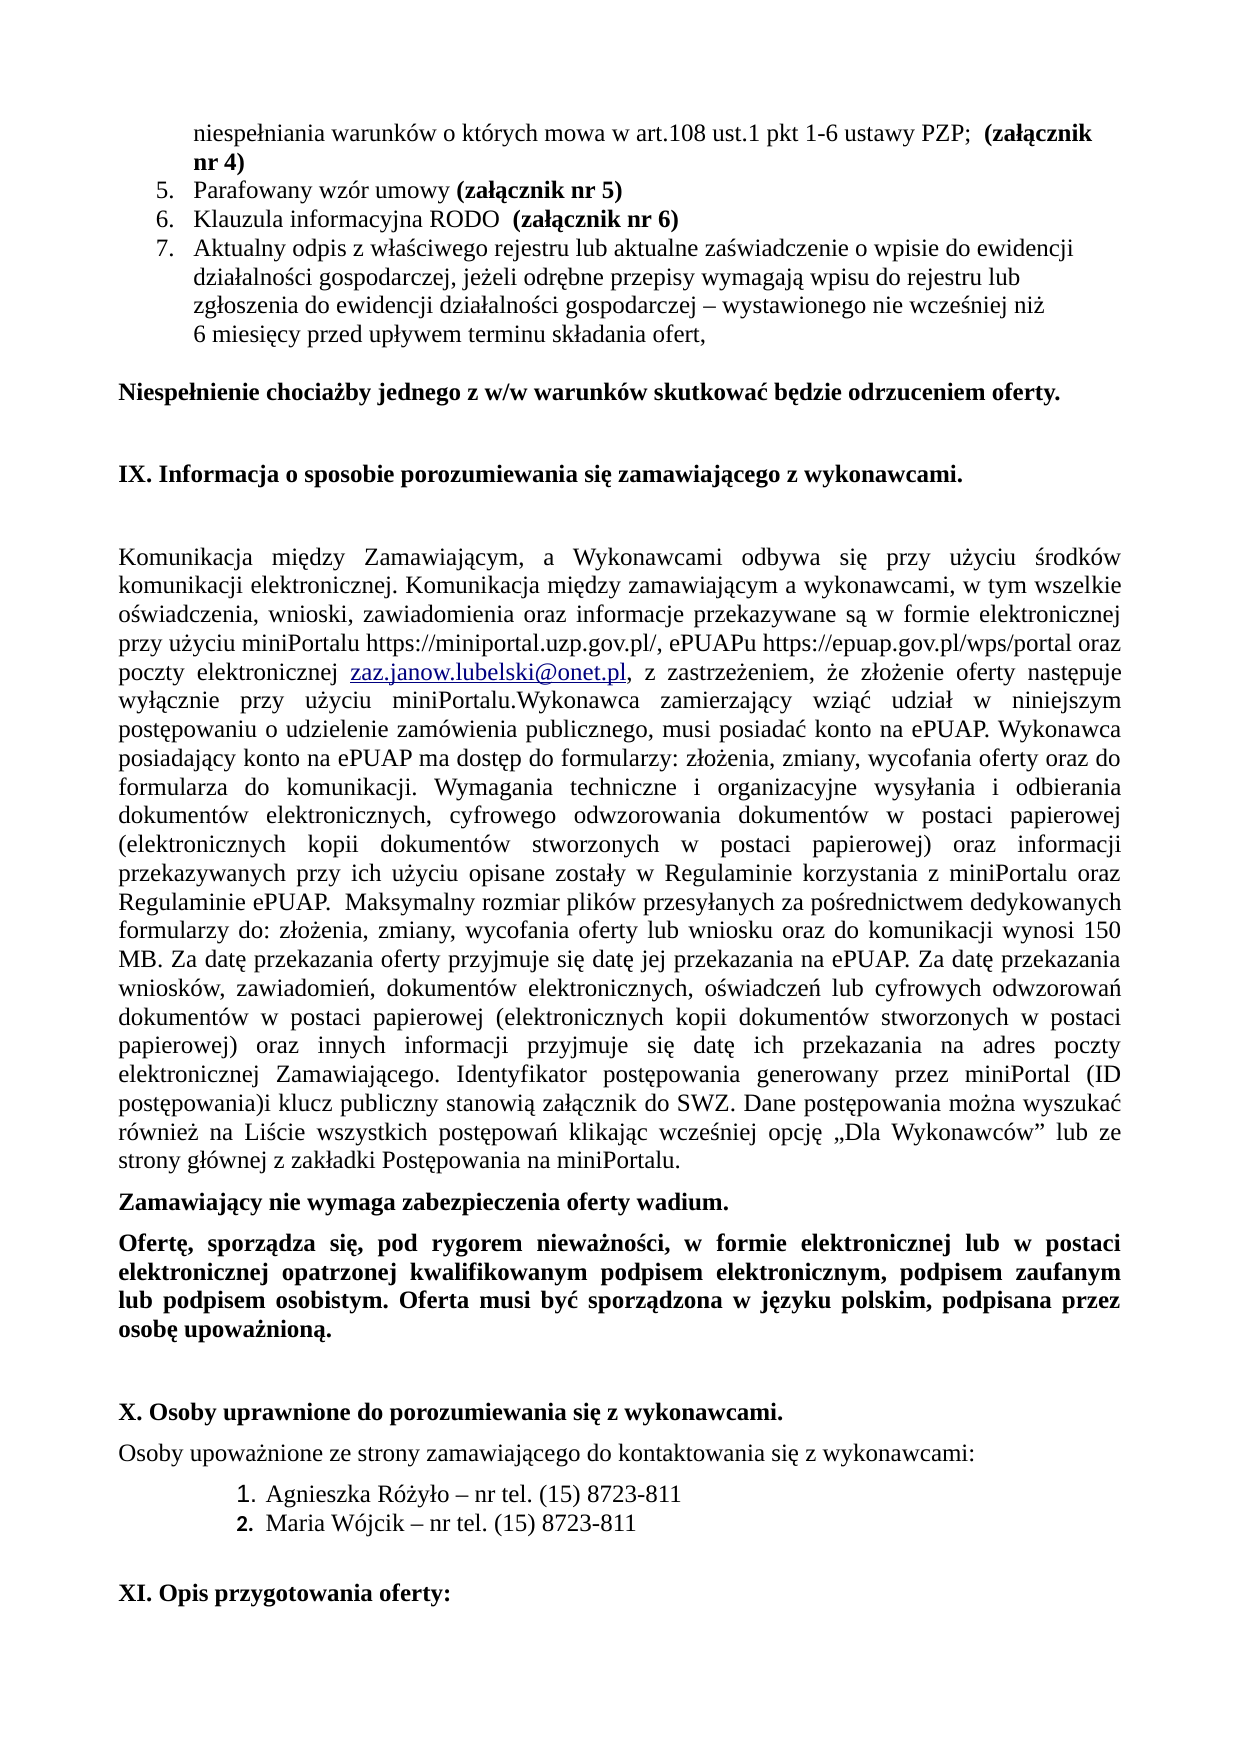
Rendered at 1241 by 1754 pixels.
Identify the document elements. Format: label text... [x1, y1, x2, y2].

text XI. Opis przygotowania oferty: [118, 1578, 1122, 1607]
text IX. Informacja o sposobie porozumiewania się zamawiającego z wykonawcami. [118, 459, 1122, 488]
text Osoby upoważnione ze strony zamawiającego do kontaktowania się z wykonawcami: [118, 1438, 1122, 1467]
subtitle Agnieszka Różyło – nr tel. (15) 8723-811 [236, 1479, 1122, 1508]
list Maria Wójcik – nr tel. (15) 8723-811 [236, 1508, 1122, 1537]
text Niespełnienie chociażby jednego z w/w warunków skutkować będzie odrzuceniem oferty. [118, 377, 1122, 406]
text Ofertę, sporządza się, pod rygorem nieważności, w formie elektronicznej lub w postaci elektronicznej opatrzonej kwalifikowanym podpisem elektronicznym, podpisem zaufanym lub podpisem osobistym. Oferta musi być sporządzona w języku polskim, podpisana przez osobę upoważnioną. [118, 1228, 1122, 1343]
list Klauzula informacyjna RODO (załącznik nr 6) [156, 204, 1122, 233]
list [156, 118, 1122, 176]
text X. Osoby uprawnione do porozumiewania się z wykonawcami. [118, 1397, 1122, 1426]
list Aktualny odpis z właściwego rejestru lub aktualne zaświadczenie o wpisie do ewidencji działalności gospodarczej, jeżeli odrębne przepisy wymagają wpisu do rejestru lub zgłoszenia do ewidencji działalności gospodarczej – wystawionego nie wcześniej niż 6 miesięcy przed upływem terminu składania ofert, [156, 233, 1122, 348]
text Zamawiający nie wymaga zabezpieczenia oferty wadium. [118, 1187, 1122, 1216]
list Parafowany wzór umowy (załącznik nr 5) [156, 176, 1122, 204]
text Komunikacja między Zamawiającym, a Wykonawcami odbywa się przy użyciu środków komunikacji elektronicznej. Komunikacja między zamawiającym a wykonawcami, w tym wszelkie oświadczenia, wnioski, zawiadomienia oraz informacje przekazywane są w formie elektronicznej przy użyciu miniPortalu https://miniportal.uzp.gov.pl/, ePUAPu https://epuap.gov.pl/wps/portal oraz poczty elektronicznej zaz.janow.lubelski@onet.pl, z zastrzeżeniem, że złożenie oferty następuje wyłącznie przy użyciu miniPortalu.Wykonawca zamierzający wziąć udział w niniejszym postępowaniu o udzielenie zamówienia publicznego, musi posiadać konto na ePUAP. Wykonawca posiadający konto na ePUAP ma dostęp do formularzy: złożenia, zmiany, wycofania oferty oraz do formularza do komunikacji. Wymagania techniczne i organizacyjne wysyłania i odbierania dokumentów elektronicznych, cyfrowego odwzorowania dokumentów w postaci papierowej (elektronicznych kopii dokumentów stworzonych w postaci papierowej) oraz informacji przekazywanych przy ich użyciu opisane zostały w Regulaminie korzystania z miniPortalu oraz Regulaminie ePUAP. Maksymalny rozmiar plików przesyłanych za pośrednictwem dedykowanych formularzy do: złożenia, zmiany, wycofania oferty lub wniosku oraz do komunikacji wynosi 150 MB. Za datę przekazania oferty przyjmuje się datę jej przekazania na ePUAP. Za datę przekazania wniosków, zawiadomień, dokumentów elektronicznych, oświadczeń lub cyfrowych odwzorowań dokumentów w postaci papierowej (elektronicznych kopii dokumentów stworzonych w postaci papierowej) oraz innych informacji przyjmuje się datę ich przekazania na adres poczty elektronicznej Zamawiającego. Identyfikator postępowania generowany przez miniPortal (ID postępowania)i klucz publiczny stanowią załącznik do SWZ. Dane postępowania można wyszukać również na Liście wszystkich postępowań klikając wcześniej opcję „Dla Wykonawców” lub ze strony głównej z zakładki Postępowania na miniPortalu. [118, 542, 1122, 1174]
